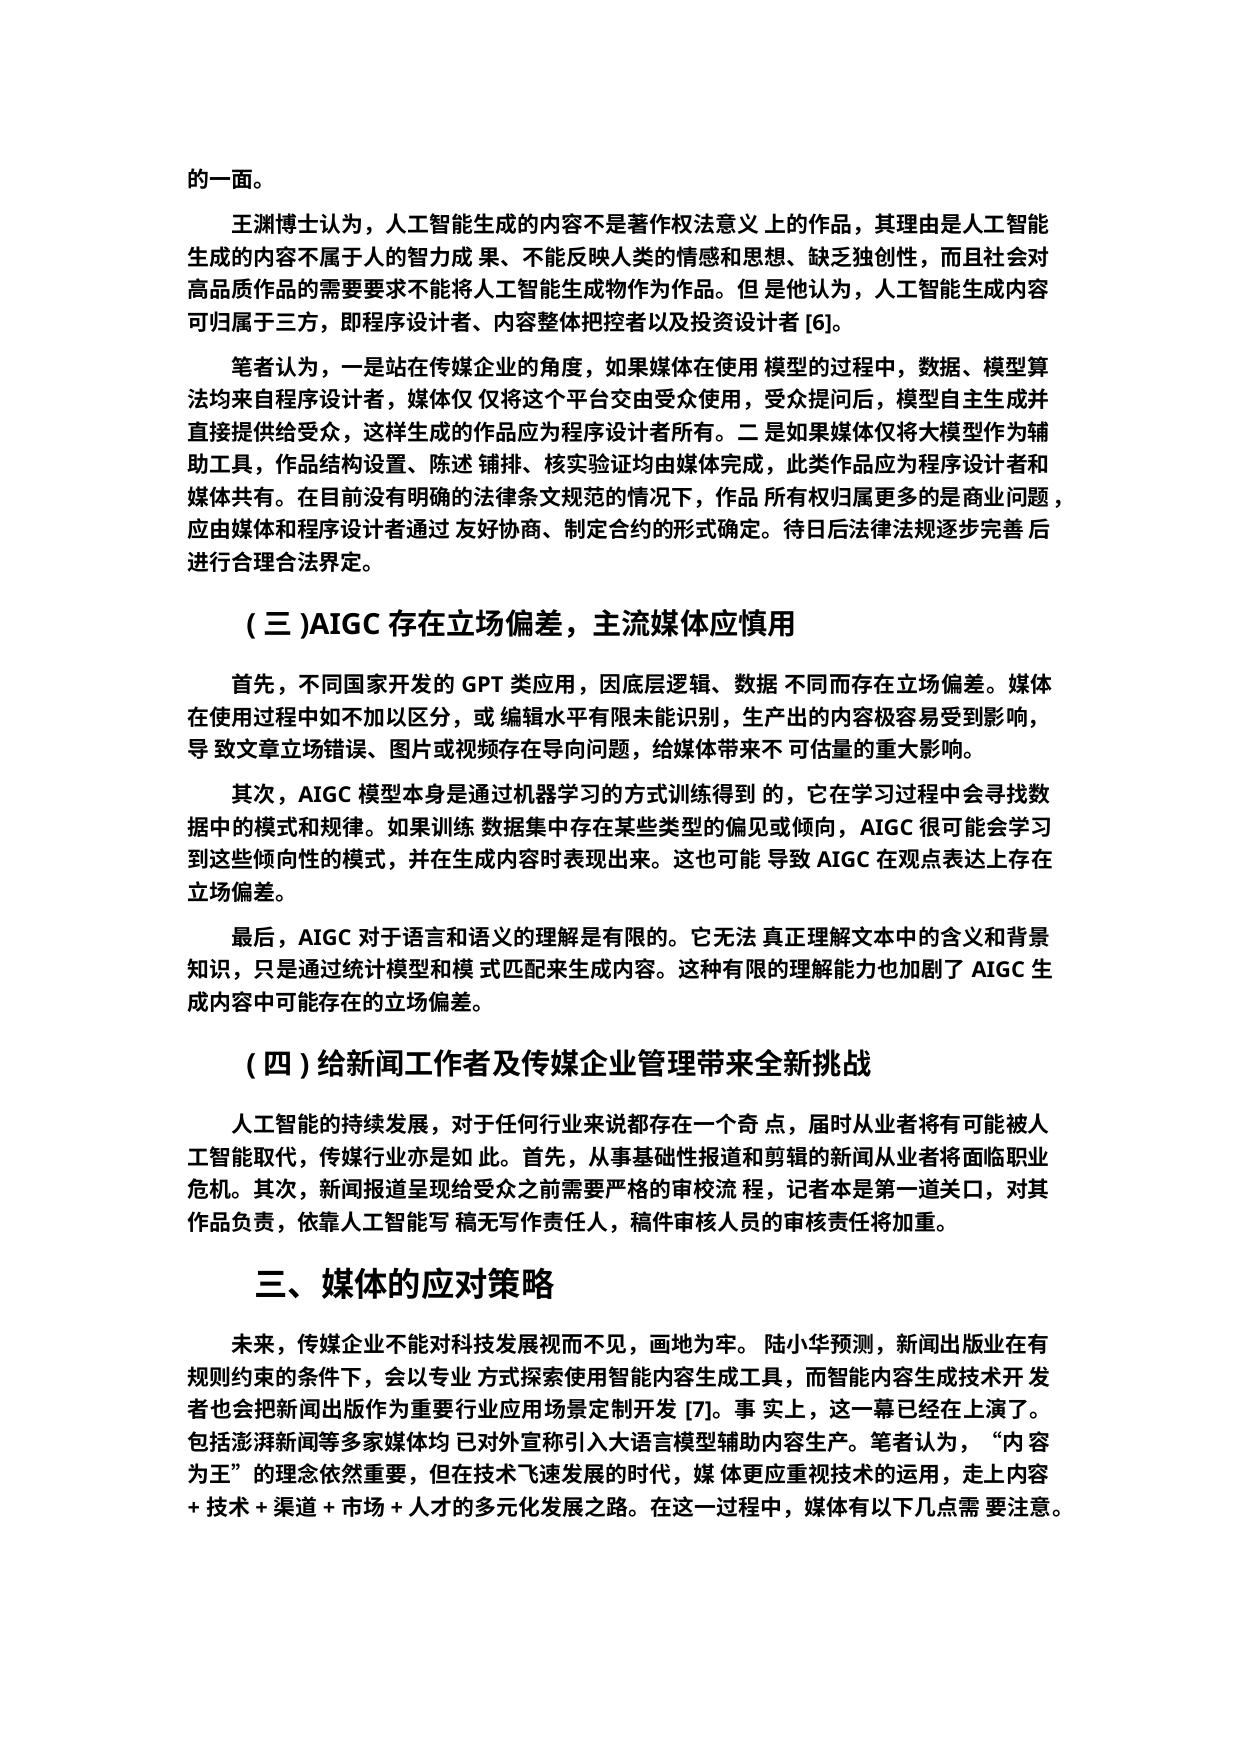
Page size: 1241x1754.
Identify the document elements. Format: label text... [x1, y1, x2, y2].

text ( 四 ) 给新闻工作者及传媒企业管理带来全新挑战 [187, 1029, 1053, 1094]
text 首先，不同国家开发的 GPT 类应用，因底层逻辑、数据 不同而存在立场偏差。媒体在使用过程中如不加以区分，或 编辑水平有限未能识别，生产出的内容极容易受到影响，导 致文章立场错误、图片或视频存在导向问题，给媒体带来不 可估量的重大影响。 [187, 667, 1053, 764]
text 王渊博士认为，人工智能生成的内容不是著作权法意义 上的作品，其理由是人工智能生成的内容不属于人的智力成 果、不能反映人类的情感和思想、缺乏独创性，而且社会对 高品质作品的需要要求不能将人工智能生成物作为作品。但 是他认为，人工智能生成内容可归属于三方，即程序设计者、内容整体把控者以及投资设计者 [6]。 [187, 207, 1053, 337]
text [187, 162, 1053, 194]
text 笔者认为，一是站在传媒企业的角度，如果媒体在使用 模型的过程中，数据、模型算法均来自程序设计者，媒体仅 仅将这个平台交由受众使用，受众提问后，模型自主生成并 直接提供给受众，这样生成的作品应为程序设计者所有。二 是如果媒体仅将大模型作为辅助工具，作品结构设置、陈述 铺排、核实验证均由媒体完成，此类作品应为程序设计者和 媒体共有。在目前没有明确的法律条文规范的情况下，作品 所有权归属更多的是商业问题，应由媒体和程序设计者通过 友好协商、制定合约的形式确定。待日后法律法规逐步完善 后进行合理合法界定。 [187, 349, 1053, 577]
text ( 三 )AIGC 存在立场偏差，主流媒体应慎用 [187, 589, 1053, 654]
text 其次，AIGC 模型本身是通过机器学习的方式训练得到 的，它在学习过程中会寻找数据中的模式和规律。如果训练 数据集中存在某些类型的偏见或倾向，AIGC 很可能会学习 到这些倾向性的模式，并在生成内容时表现出来。这也可能 导致 AIGC 在观点表达上存在立场偏差。 [187, 777, 1053, 907]
text 三、媒体的应对策略 [187, 1249, 1053, 1314]
text 未来，传媒企业不能对科技发展视而不见，画地为牢。 陆小华预测，新闻出版业在有规则约束的条件下，会以专业 方式探索使用智能内容生成工具，而智能内容生成技术开 发者也会把新闻出版作为重要行业应用场景定制开发 [7]。事 实上，这一幕已经在上演了。包括澎湃新闻等多家媒体均 已对外宣称引入大语言模型辅助内容生产。笔者认为，“内 容为王”的理念依然重要，但在技术飞速发展的时代，媒 体更应重视技术的运用，走上内容 + 技术 + 渠道 + 市场 + 人才的多元化发展之路。在这一过程中，媒体有以下几点需 要注意。 [187, 1327, 1053, 1554]
text 最后，AIGC 对于语言和语义的理解是有限的。它无法 真正理解文本中的含义和背景知识，只是通过统计模型和模 式匹配来生成内容。这种有限的理解能力也加剧了 AIGC 生 成内容中可能存在的立场偏差。 [187, 919, 1053, 1017]
text 人工智能的持续发展，对于任何行业来说都存在一个奇 点，届时从业者将有可能被人工智能取代，传媒行业亦是如 此。首先，从事基础性报道和剪辑的新闻从业者将面临职业 危机。其次，新闻报道呈现给受众之前需要严格的审校流 程，记者本是第一道关口，对其作品负责，依靠人工智能写 稿无写作责任人，稿件审核人员的审核责任将加重。 [187, 1107, 1053, 1237]
